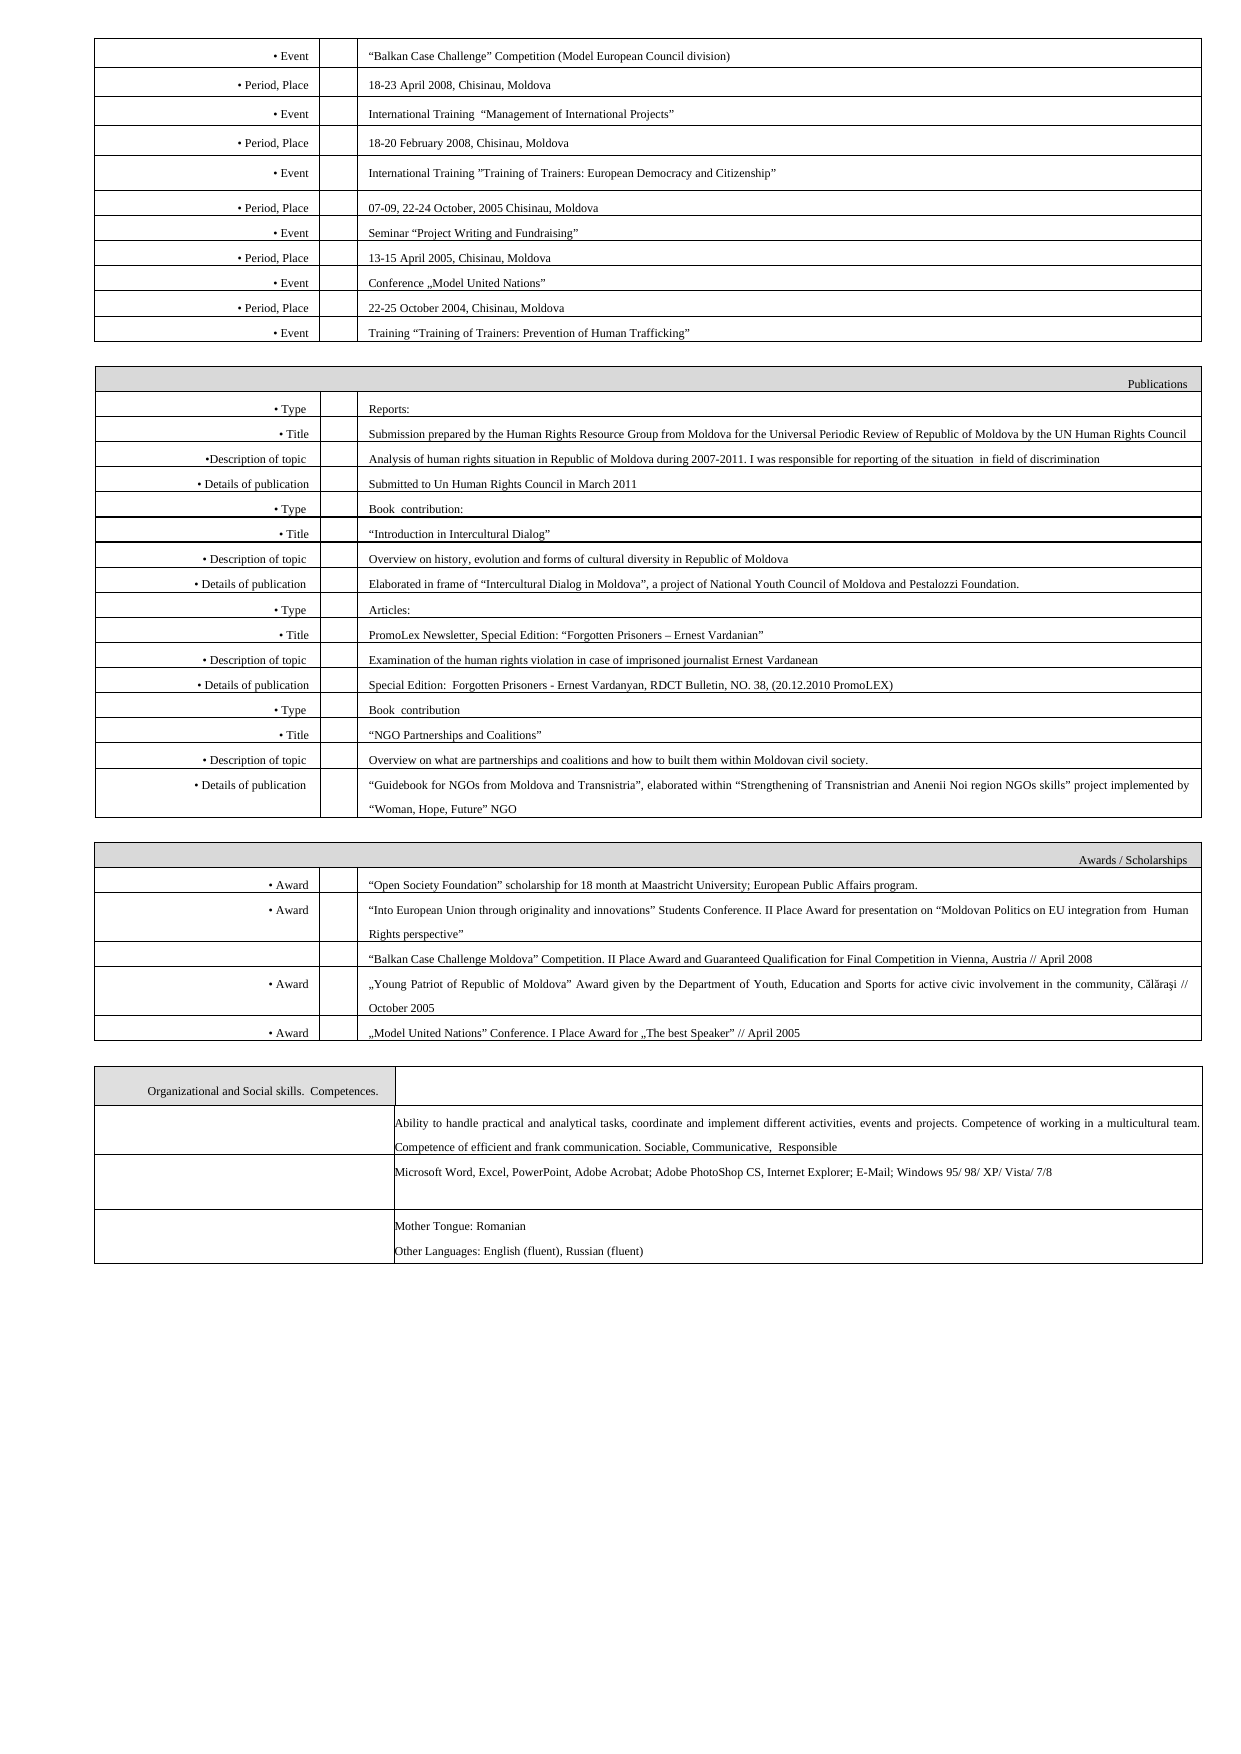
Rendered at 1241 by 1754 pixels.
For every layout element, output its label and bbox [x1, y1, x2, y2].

table_cell [358, 593, 1201, 617]
table_cell [95, 241, 319, 265]
table_cell [96, 743, 320, 767]
table_cell [320, 156, 357, 190]
table_cell [96, 718, 320, 742]
table_cell [321, 442, 357, 466]
table_cell [358, 868, 1201, 892]
table_cell [320, 893, 357, 941]
table_cell [321, 743, 357, 767]
table_cell [96, 417, 320, 441]
table_cell [95, 1016, 319, 1040]
table_cell [358, 156, 1201, 190]
table_cell [95, 291, 319, 316]
table_cell [320, 942, 357, 966]
table_cell [358, 39, 1201, 67]
table_cell [358, 97, 1201, 125]
table_cell [395, 1155, 1202, 1208]
table_cell [320, 39, 357, 67]
table_cell [320, 868, 357, 892]
table_cell [95, 126, 319, 154]
table_cell [358, 266, 1201, 290]
table_cell [95, 868, 319, 892]
table_cell [321, 769, 357, 817]
table_cell [321, 543, 357, 567]
table_header [95, 843, 1201, 867]
table_cell [320, 317, 357, 341]
table_cell [96, 568, 320, 592]
table_cell [95, 942, 319, 966]
table_cell [95, 1210, 394, 1263]
table_cell [96, 693, 320, 717]
table_cell [95, 1155, 394, 1208]
table_cell [321, 643, 357, 667]
table_cell [95, 1106, 394, 1154]
table_cell [358, 543, 1201, 567]
table_cell [95, 191, 319, 215]
table_cell [321, 467, 357, 491]
table_cell [358, 618, 1201, 642]
table_cell [96, 492, 320, 516]
table_cell [321, 568, 357, 592]
table_cell [358, 743, 1201, 767]
table_cell [320, 191, 357, 215]
table_cell [395, 1106, 1202, 1154]
table_cell [358, 442, 1201, 466]
table_cell [320, 967, 357, 1015]
table_cell [321, 668, 357, 692]
table_cell [320, 97, 357, 125]
table_cell [96, 467, 320, 491]
table_cell [320, 68, 357, 96]
table_cell [395, 1210, 1202, 1263]
table_cell [96, 442, 320, 466]
table_cell [358, 492, 1201, 516]
table_cell [95, 216, 319, 240]
table_cell [358, 417, 1201, 441]
table_header [95, 1067, 395, 1105]
table_cell [320, 126, 357, 154]
table_cell [358, 769, 1201, 817]
table_cell [320, 266, 357, 290]
table_cell [358, 291, 1201, 316]
table_cell [95, 967, 319, 1015]
table_cell [95, 156, 319, 190]
table_cell [358, 1016, 1201, 1040]
table_cell [95, 893, 319, 941]
table_cell [358, 68, 1201, 96]
table_cell [358, 893, 1201, 941]
table_cell [321, 392, 357, 416]
table_header [96, 367, 1201, 391]
table_cell [321, 693, 357, 717]
table_cell [358, 392, 1201, 416]
table_cell [95, 39, 319, 67]
table_cell [358, 126, 1201, 154]
table_cell [358, 718, 1201, 742]
table_cell [358, 568, 1201, 592]
table_cell [321, 518, 357, 541]
table_cell [96, 392, 320, 416]
table_cell [358, 241, 1201, 265]
table_cell [320, 291, 357, 316]
table_cell [358, 942, 1201, 966]
table_cell [96, 593, 320, 617]
table_cell [95, 97, 319, 125]
table_cell [96, 769, 320, 817]
table_cell [358, 191, 1201, 215]
table_cell [321, 718, 357, 742]
table_cell [96, 618, 320, 642]
table_header [396, 1067, 1202, 1105]
table_cell [96, 543, 320, 567]
table_cell [320, 241, 357, 265]
table_cell [321, 492, 357, 516]
table_cell [96, 643, 320, 667]
table_cell [358, 643, 1201, 667]
table_cell [95, 266, 319, 290]
table_cell [95, 68, 319, 96]
table_cell [358, 693, 1201, 717]
table_cell [358, 518, 1201, 541]
table_cell [321, 593, 357, 617]
table_cell [358, 216, 1201, 240]
table_cell [358, 317, 1201, 341]
table_cell [96, 668, 320, 692]
table_cell [321, 417, 357, 441]
table_cell [96, 518, 320, 541]
table_cell [320, 1016, 357, 1040]
table_cell [95, 317, 319, 341]
table_cell [320, 216, 357, 240]
table_cell [358, 668, 1201, 692]
table_cell [321, 618, 357, 642]
table_cell [358, 467, 1201, 491]
table_cell [358, 967, 1201, 1015]
